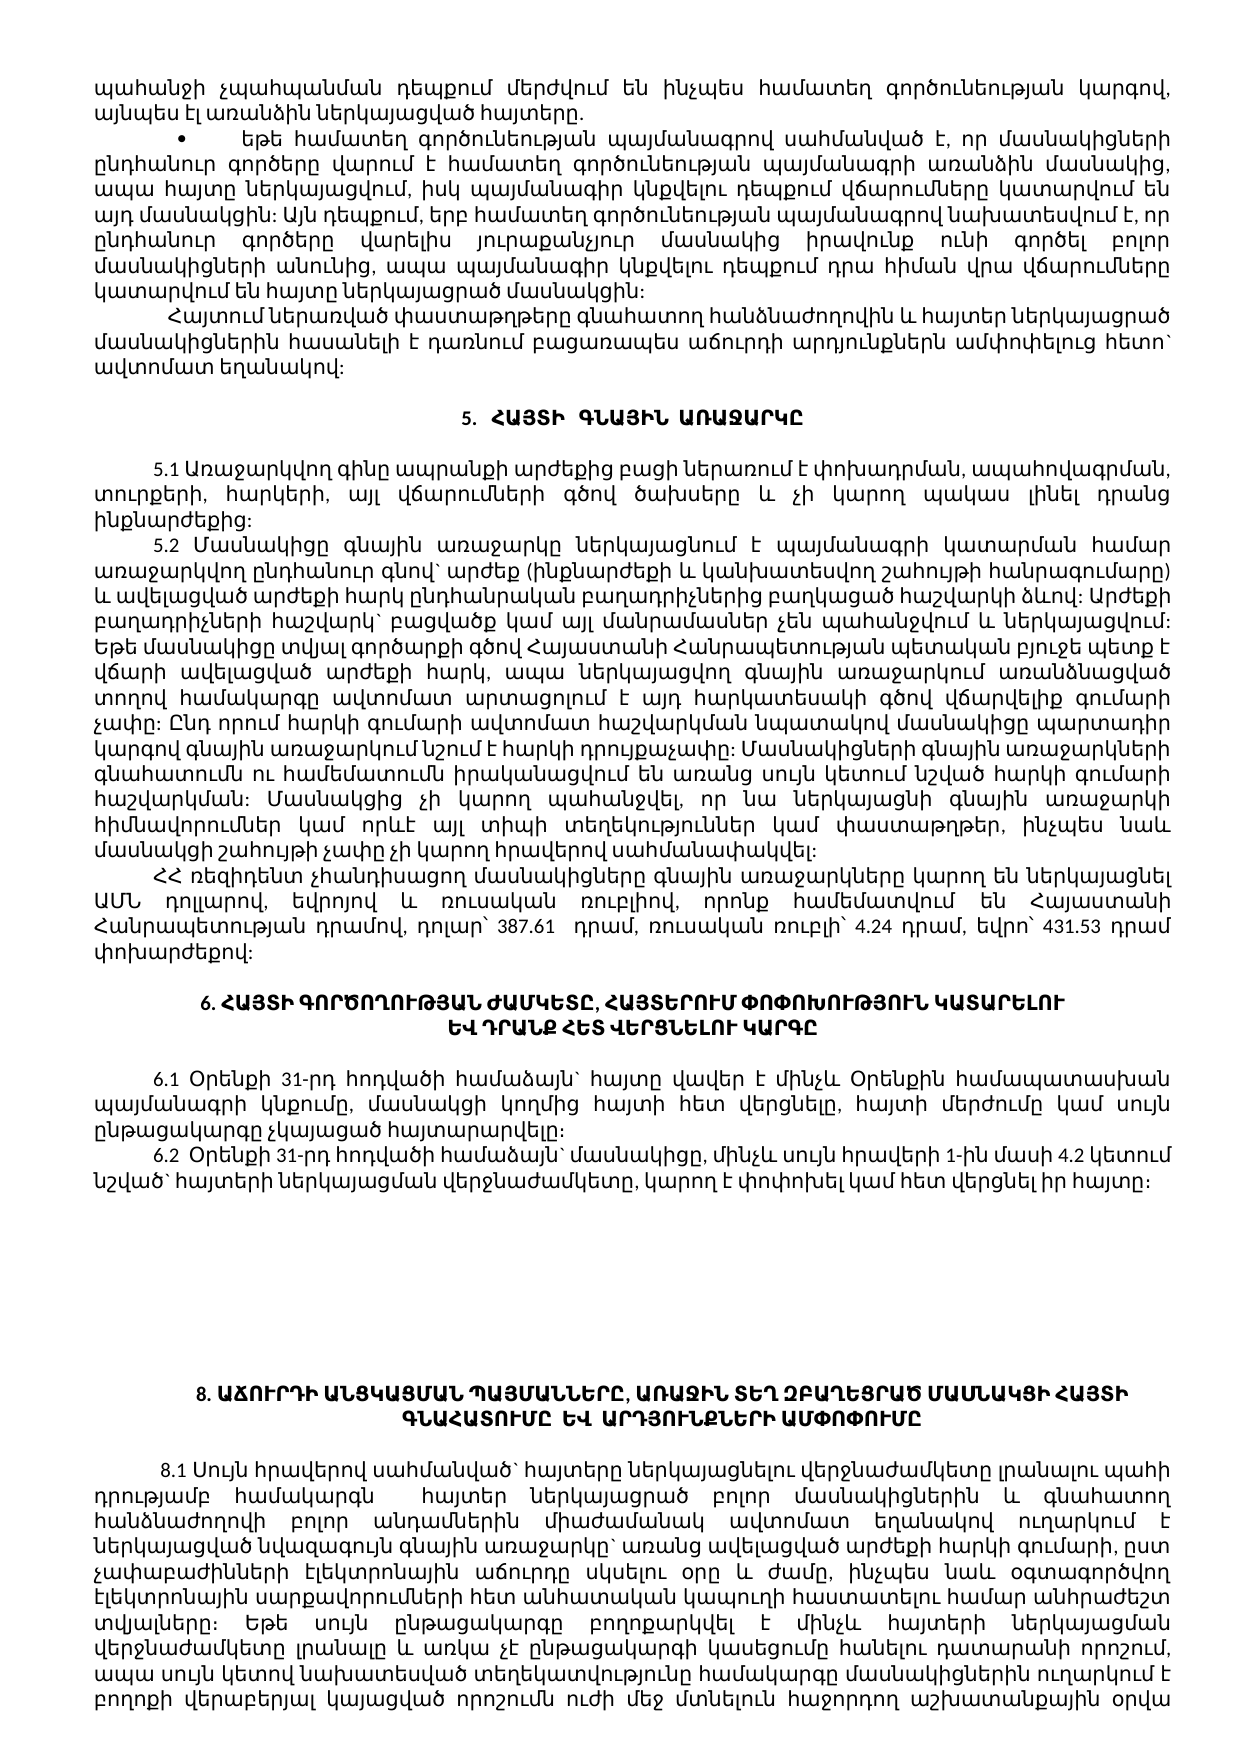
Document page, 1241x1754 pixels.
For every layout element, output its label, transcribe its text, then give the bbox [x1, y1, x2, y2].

text 8. ԱՃՈՒՐԴԻ ԱՆՑԿԱՑՄԱՆ ՊԱՅՄԱՆՆԵՐԸ, ԱՌԱՋԻՆ ՏԵՂ ԶԲԱՂԵՑՐԱԾ ՄԱՍՆԱԿՑԻ ՀԱՅՏԻ [94, 1381, 1171, 1407]
text 6. ՀԱՅՏԻ ԳՈՐԾՈՂՈՒԹՅԱՆ ԺԱՄԿԵՏԸ, ՀԱՅՏԵՐՈՒՄ ՓՈՓՈԽՈՒԹՅՈՒՆ ԿԱՏԱՐԵԼՈՒ [94, 990, 1171, 1015]
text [94, 1457, 1171, 1712]
text ԵՎ ԴՐԱՆՔ ՀԵՏ ՎԵՐՑՆԵԼՈՒ ԿԱՐԳԸ [94, 1015, 1171, 1041]
text 6.1 Օրենքի 31-րդ հոդվածի համաձայն` հայտը վավեր է մինչև Օրենքին համապատասխան պայմանագրի կնքումը, մասնակցի կողմից հայտի հետ վերցնելը, հայտի մերժումը կամ սույն ընթացակարգը չկայացած հայտարարվելը։ [94, 1066, 1171, 1142]
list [94, 75, 1171, 126]
text 5.2 Մասնակիցը գնային առաջարկը ներկայացնում է պայմանագրի կատարման համար առաջարկվող ընդհանուր գնով` արժեք (ինքնարժեքի և կանխատեսվող շահույթի հանրագումարը) և ավելացված արժեքի հարկ ընդհանրական բաղադրիչներից բաղկացած հաշվարկի ձևով: Արժեքի բաղադրիչների հաշվարկ` բացվածք կամ այլ մանրամասներ չեն պահանջվում և ներկայացվում: Եթե մասնակիցը տվյալ գործարքի գծով Հայաստանի Հանրապետության պետական բյուջե պետք է վճարի ավելացված արժեքի հարկ, ապա ներկայացվող գնային առաջարկում առանձնացված տողով համակարգը ավտոմատ արտացոլում է այդ հարկատեսակի գծով վճարվելիք գումարի չափը: Ընդ որում հարկի գումարի ավտոմատ հաշվարկման նպատակով մասնակիցը պարտադիր կարգով գնային առաջարկում նշում է հարկի դրույքաչափը: Մասնակիցների գնային առաջարկների գնահատումն ու համեմատումն իրականացվում են առանց սույն կետում նշված հարկի գումարի հաշվարկման: Մասնակցից չի կարող պահանջվել, որ նա ներկայացնի գնային առաջարկի հիմնավորումներ կամ որևէ այլ տիպի տեղեկություններ կամ փաստաթղթեր, ինչպես նաև մասնակցի շահույթի չափը չի կարող հրավերով սահմանափակվել: [94, 532, 1171, 863]
text 5.1 Առաջարկվող գինը ապրանքի արժեքից բացի ներառում է փոխադրման, ապահովագրման, տուրքերի, հարկերի, այլ վճարումների գծով ծախսերը և չի կարող պակաս լինել դրանց ինքնարժեքից: [94, 456, 1171, 532]
text 6.2 Օրենքի 31-րդ հոդվածի համաձայն` մասնակիցը, մինչև սույն հրավերի 1-ին մասի 4.2 կետում նշված` հայտերի ներկայացման վերջնաժամկետը, կարող է փոփոխել կամ հետ վերցնել իր հայտը։ [94, 1142, 1171, 1193]
text ԳՆԱՀԱՏՈՒՄԸ ԵՎ ԱՐԴՅՈՒՆՔՆԵՐԻ ԱՄՓՈՓՈՒՄԸ [94, 1407, 1171, 1432]
list եթե համատեղ գործունեության պայմանագրով սահմանված է, որ մասնակիցների ընդհանուր գործերը վարում է համատեղ գործունեության պայմանագրի առանձին մասնակից, ապա հայտը ներկայացվում, իսկ պայմանագիր կնքվելու դեպքում վճարումները կատարվում են այդ մասնակցին: Այն դեպքում, երբ համատեղ գործունեության պայմանագրով նախատեսվում է, որ ընդհանուր գործերը վարելիս յուրաքանչյուր մասնակից իրավունք ունի գործել բոլոր մասնակիցների անունից, ապա պայմանագիր կնքվելու դեպքում դրա հիման վրա վճարումները կատարվում են հայտը ներկայացրած մասնակցին: [94, 126, 1171, 304]
text ՀՀ ռեզիդենտ չհանդիսացող մասնակիցները գնային առաջարկները կարող են ներկայացնել ԱՄՆ դոլլարով, եվրոյով և ռուսական ռուբլիով, որոնք համեմատվում են Հայաստանի Հանրապետության դրամով, դոլար՝ 387.61 դրամ, ռուսական ռուբլի՝ 4.24 դրամ, եվրո՝ 431.53 դրամ փոխարժեքով: [94, 863, 1171, 964]
text 5. ՀԱՅՏԻ ԳՆԱՅԻՆ ԱՌԱՋԱՐԿԸ [94, 405, 1171, 431]
text Հայտում ներառված փաստաթղթերը գնահատող հանձնաժողովին և հայտեր ներկայացրած մասնակիցներին հասանելի է դառնում բացառապես աճուրդի արդյունքներն ամփոփելուց հետո` ավտոմատ եղանակով: [94, 304, 1171, 380]
